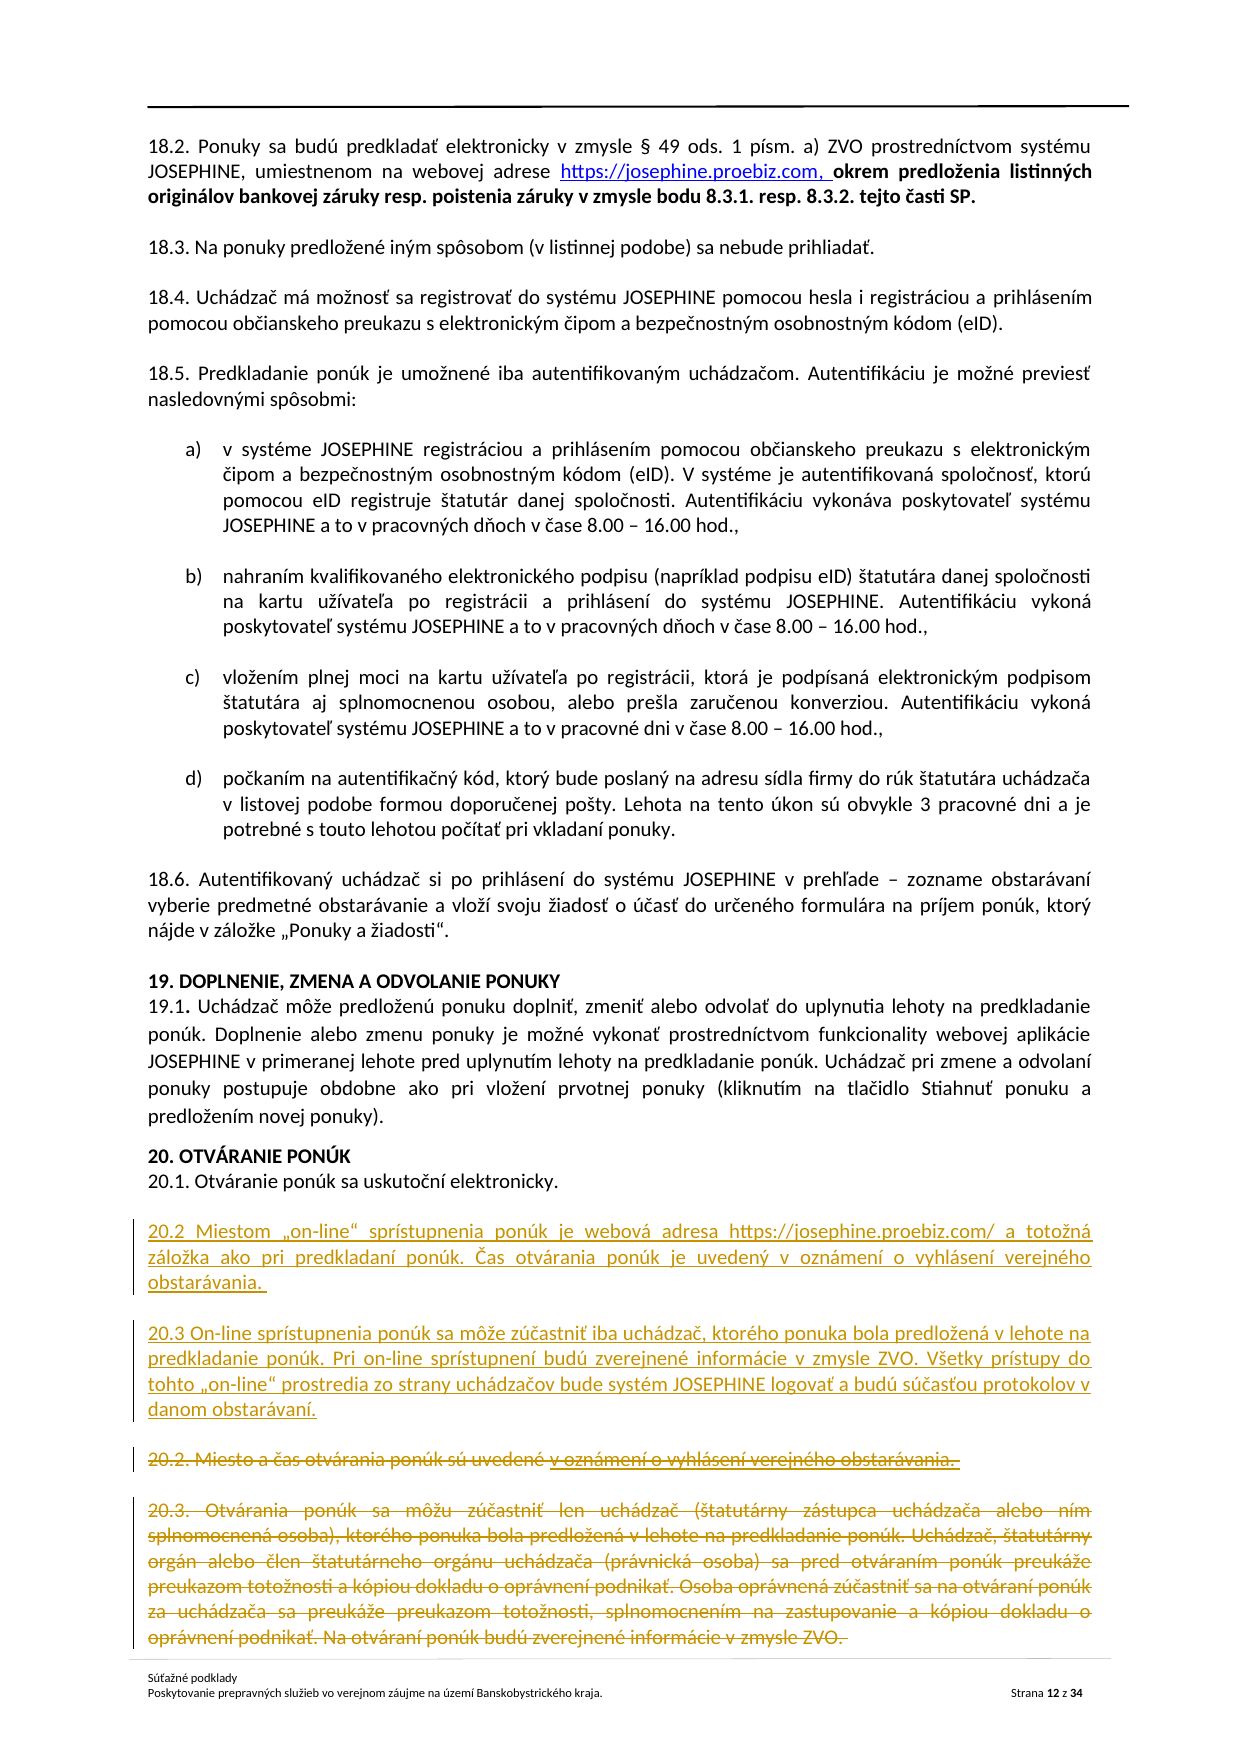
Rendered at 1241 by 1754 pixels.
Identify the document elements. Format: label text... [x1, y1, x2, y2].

list vložením plnej moci na kartu užívateľa po registrácii, ktorá je podpísaná elektronickým podpisom štatutára aj splnomocnenou osobou, alebo prešla zaručenou konverziou. Autentifikáciu vykoná poskytovateľ systému JOSEPHINE a to v pracovné dni v čase 8.00 – 16.00 hod., [185, 664, 1092, 740]
text 20. OTVÁRANIE PONÚK [148, 1143, 1092, 1168]
text 18.2. Ponuky sa budú predkladať elektronicky v zmysle § 49 ods. 1 písm. a) ZVO prostredníctvom systému JOSEPHINE, umiestnenom na webovej adrese https://josephine.proebiz.com, okrem predloženia listinných originálov bankovej záruky resp. poistenia záruky v zmysle bodu 8.3.1. resp. 8.3.2. tejto časti SP. [148, 133, 1092, 209]
text 18.3. Na ponuky predložené iným spôsobom (v listinnej podobe) sa nebude prihliadať. [148, 234, 1092, 259]
text 18.5. Predkladanie ponúk je umožnené iba autentifikovaným uchádzačom. Autentifikáciu je možné previesť nasledovnými spôsobmi: [148, 360, 1092, 411]
list v systéme JOSEPHINE registráciou a prihlásením pomocou občianskeho preukazu s elektronickým čipom a bezpečnostným osobnostným kódom (eID). V systéme je autentifikovaná spoločnosť, ktorú pomocou eID registruje štatutár danej spoločnosti. Autentifikáciu vykonáva poskytovateľ systému JOSEPHINE a to v pracovných dňoch v čase 8.00 – 16.00 hod., [185, 436, 1092, 538]
text 20.1. Otváranie ponúk sa uskutoční elektronicky. [148, 1168, 1092, 1194]
text 18.6. Autentifikovaný uchádzač si po prihlásení do systému JOSEPHINE v prehľade – zozname obstarávaní vyberie predmetné obstarávanie a vloží svoju žiadosť o účasť do určeného formulára na príjem ponúk, ktorý nájde v záložke „Ponuky a žiadosti“. [148, 867, 1092, 943]
list nahraním kvalifikovaného elektronického podpisu (napríklad podpisu eID) štatutára danej spoločnosti na kartu užívateľa po registrácii a prihlásení do systému JOSEPHINE. Autentifikáciu vykoná poskytovateľ systému JOSEPHINE a to v pracovných dňoch v čase 8.00 – 16.00 hod., [185, 563, 1092, 639]
text 19. DOPLNENIE, ZMENA A ODVOLANIE PONUKY [148, 968, 1092, 993]
text 18.4. Uchádzač má možnosť sa registrovať do systému JOSEPHINE pomocou hesla i registráciou a prihlásením pomocou občianskeho preukazu s elektronickým čipom a bezpečnostným osobnostným kódom (eID). [148, 284, 1092, 335]
list počkaním na autentifikačný kód, ktorý bude poslaný na adresu sídla firmy do rúk štatutára uchádzača v listovej podobe formou doporučenej pošty. Lehota na tento úkon sú obvykle 3 pracovné dni a je potrebné s touto lehotou počítať pri vkladaní ponuky. [185, 765, 1092, 842]
list 19.1. Uchádzač môže predloženú ponuku doplniť, zmeniť alebo odvolať do uplynutia lehoty na predkladanie ponúk. Doplnenie alebo zmenu ponuky je možné vykonať prostredníctvom funkcionality webovej aplikácie JOSEPHINE v primeranej lehote pred uplynutím lehoty na predkladanie ponúk. Uchádzač pri zmene a odvolaní ponuky postupuje obdobne ako pri vložení prvotnej ponuky (kliknutím na tlačidlo Stiahnuť ponuku a predložením novej ponuky). [148, 993, 1092, 1128]
